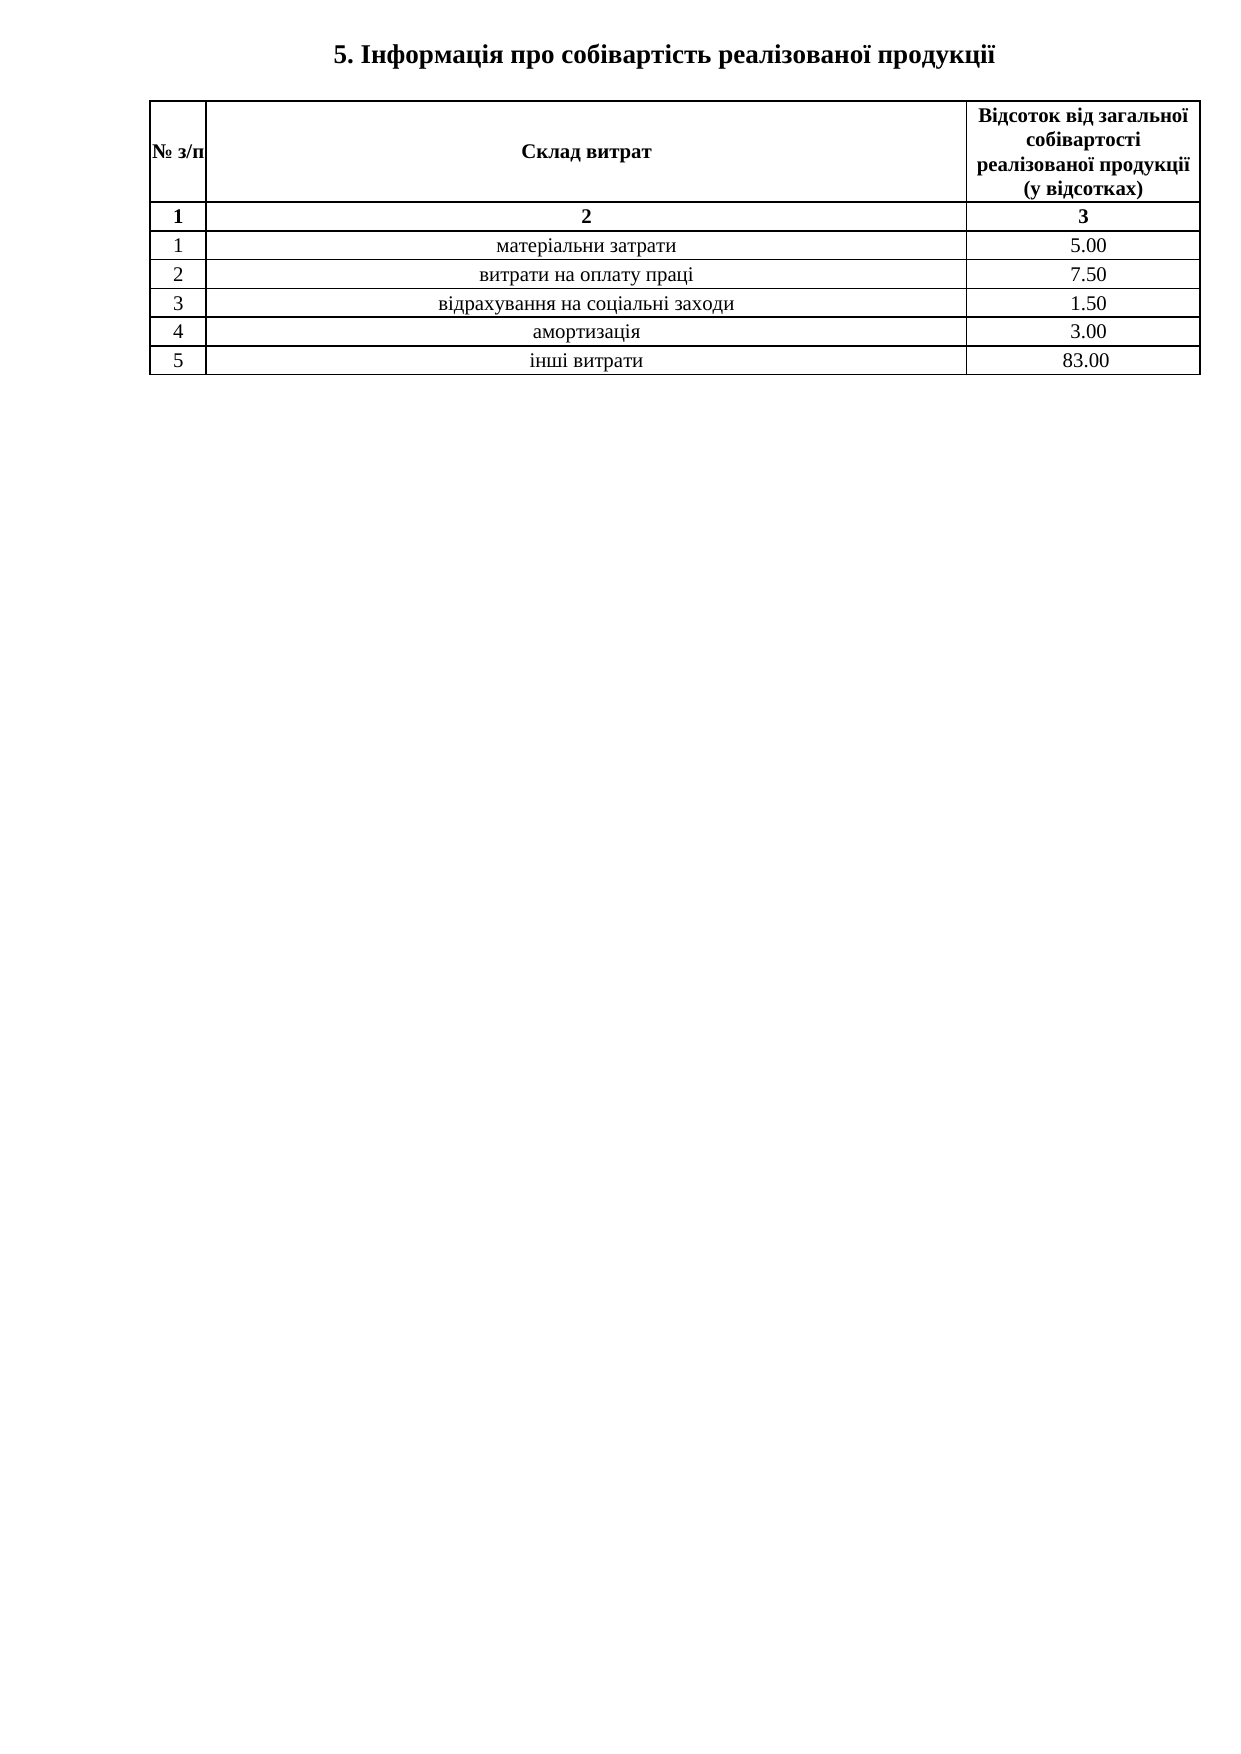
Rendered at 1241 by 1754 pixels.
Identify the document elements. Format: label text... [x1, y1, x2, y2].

table_cell матеріальни затрати [207, 232, 966, 259]
table_cell 2 [151, 260, 205, 287]
table_cell 5 [151, 347, 205, 374]
table_cell 1 [151, 232, 205, 259]
table_cell 4 [151, 318, 205, 345]
table_cell відрахування на соціальні заходи [207, 289, 966, 316]
table_header Склад витрат [207, 102, 966, 201]
table_cell 1.50 [967, 289, 1199, 316]
table_cell 1 [151, 203, 205, 230]
table_cell 2 [207, 203, 966, 230]
table_cell 5.00 [967, 232, 1199, 259]
table_cell амортизація [207, 318, 966, 345]
table_header Відсоток від загальної собівартості реалізованої продукції (у відсотках) [967, 102, 1199, 201]
table_cell інші витрати [207, 347, 966, 374]
table_header № з/п [151, 102, 205, 201]
text 5. Інформація про собівартість реалізованої продукції [148, 38, 1181, 69]
table_cell витрати на оплату праці [207, 260, 966, 287]
table_cell 7.50 [967, 260, 1199, 287]
table_cell 3 [151, 289, 205, 316]
table_cell 3.00 [967, 318, 1199, 345]
table_cell 83.00 [967, 347, 1199, 374]
table_cell 3 [967, 203, 1199, 230]
